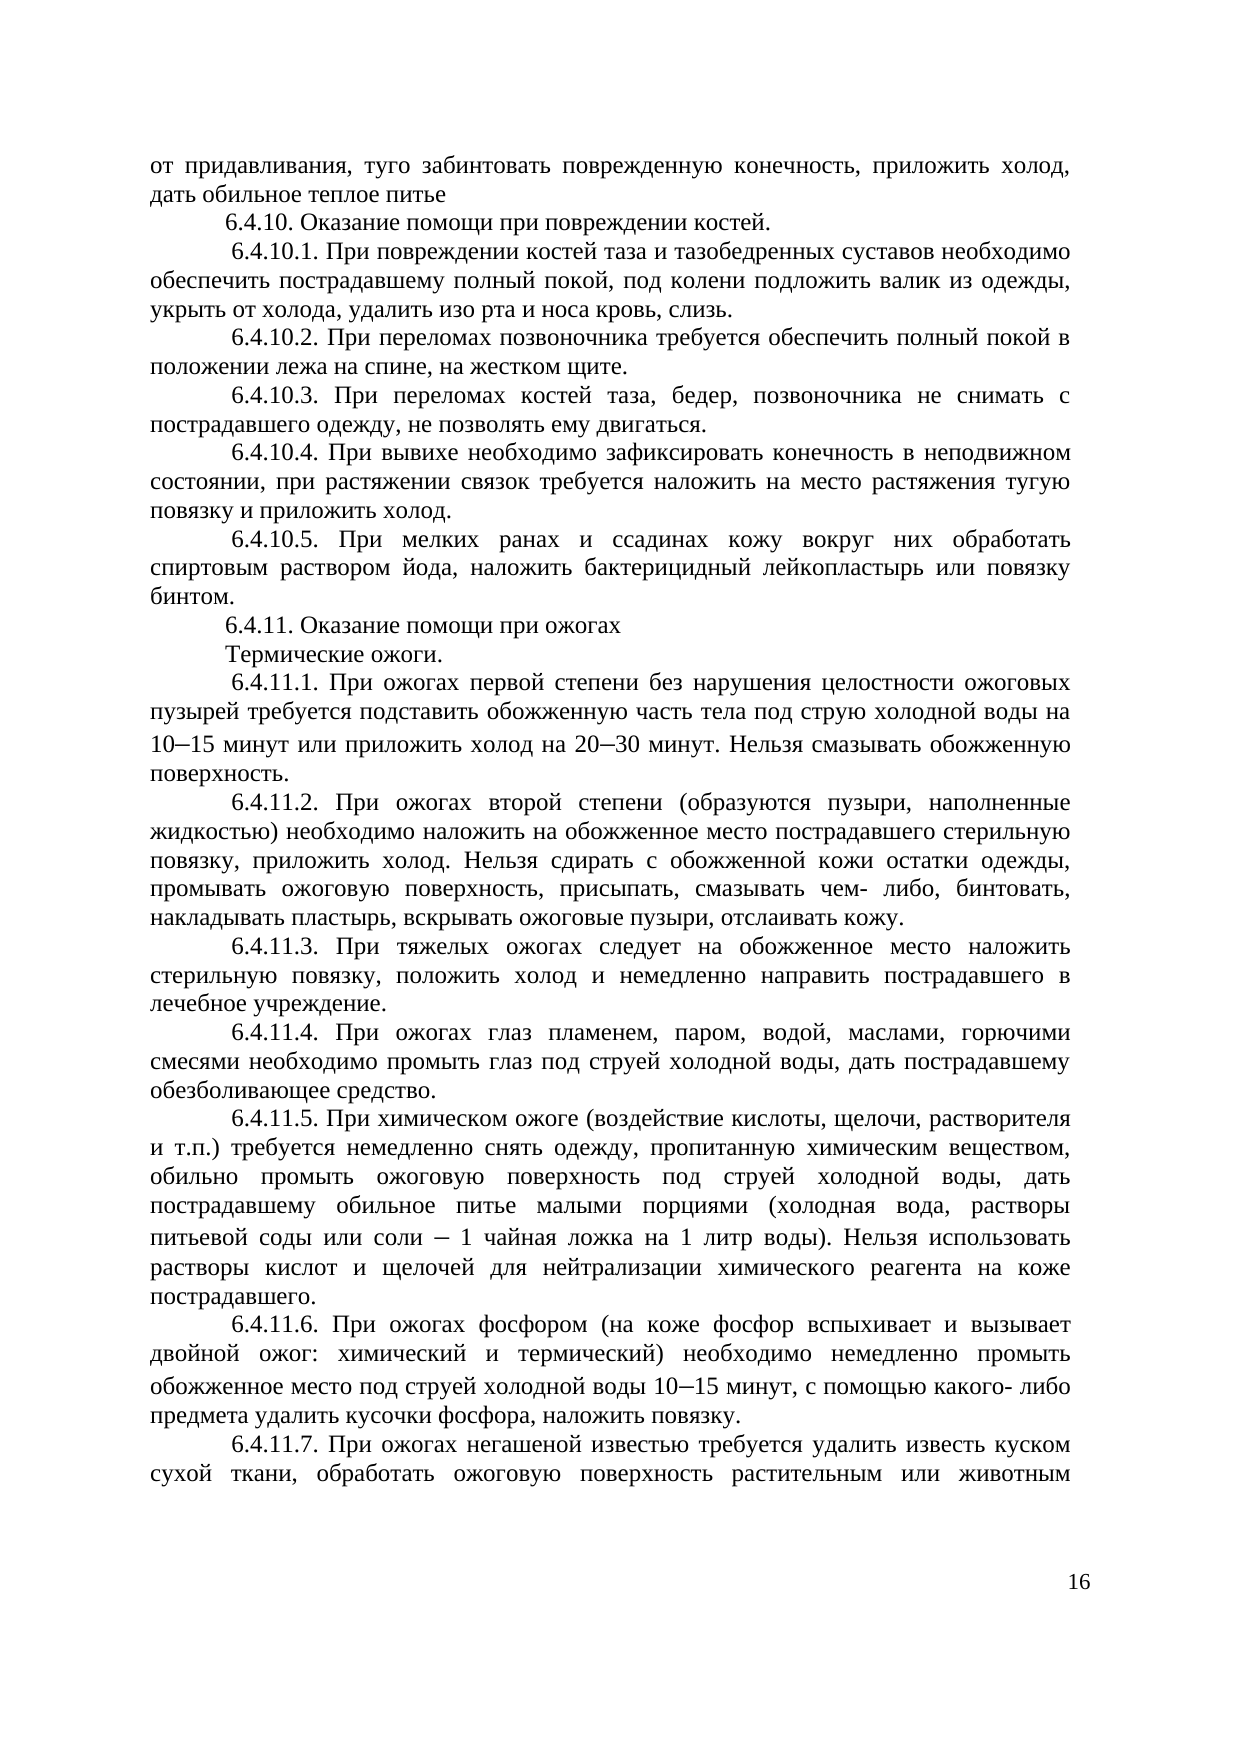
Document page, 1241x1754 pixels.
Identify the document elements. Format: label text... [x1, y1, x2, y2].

text 6.4.11.4. При ожогах глаз пламенем, паром, водой, маслами, горючими смесями необходимо промыть глаз под струей холодной воды, дать пострадавшему обезболивающее средство. [150, 1017, 1071, 1103]
text 6.4.10.4. При вывихе необходимо зафиксировать конечность в неподвижном состоянии, при растяжении связок требуется наложить на место растяжения тугую повязку и приложить холод. [150, 437, 1071, 524]
text 6.4.10.5. При мелких ранах и ссадинах кожу вокруг них обработать спиртовым раствором йода, наложить бактерицидный лейкопластырь или повязку бинтом. [150, 524, 1071, 610]
text 6.4.11. Оказание помощи при ожогах [150, 610, 1090, 639]
text 6.4.10.1. При повреждении костей таза и тазобедренных суставов необходимо обеспечить пострадавшему полный покой, под колени подложить валик из одежды, укрыть от холода, удалить изо рта и носа кровь, слизь. [150, 236, 1071, 322]
text 6.4.11.3. При тяжелых ожогах следует на обожженное место наложить стерильную повязку, положить холод и немедленно направить пострадавшего в лечебное учреждение. [150, 931, 1071, 1017]
text 6.4.11.5. При химическом ожоге (воздействие кислоты, щелочи, растворителя и т.п.) требуется немедленно снять одежду, пропитанную химическим веществом, обильно промыть ожоговую поверхность под струей холодной воды, дать пострадавшему обильное питье малыми порциями (холодная вода, растворы питьевой соды или соли – 1 чайная ложка на 1 литр воды). Нельзя использовать растворы кислот и щелочей для нейтрализации химического реагента на коже пострадавшего. [150, 1103, 1071, 1309]
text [150, 150, 1071, 207]
text 6.4.11.1. При ожогах первой степени без нарушения целостности ожоговых пузырей требуется подставить обожженную часть тела под струю холодной воды на 10–15 минут или приложить холод на 20–30 минут. Нельзя смазывать обожженную поверхность. [150, 667, 1071, 787]
text 6.4.10.3. При переломах костей таза, бедер, позвоночника не снимать с пострадавшего одежду, не позволять ему двигаться. [150, 380, 1071, 437]
text Термические ожоги. [150, 639, 1090, 667]
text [150, 1429, 1071, 1487]
text 6.4.11.2. При ожогах второй степени (образуются пузыри, наполненные жидкостью) необходимо наложить на обожженное место пострадавшего стерильную повязку, приложить холод. Нельзя сдирать с обожженной кожи остатки одежды, промывать ожоговую поверхность, присыпать, смазывать чем- либо, бинтовать, накладывать пластырь, вскрывать ожоговые пузыри, отслаивать кожу. [150, 787, 1071, 931]
text 6.4.10.2. При переломах позвоночника требуется обеспечить полный покой в положении лежа на спине, на жестком щите. [150, 322, 1071, 380]
text 6.4.11.6. При ожогах фосфором (на коже фосфор вспыхивает и вызывает двойной ожог: химический и термический) необходимо немедленно промыть обожженное место под струей холодной воды 10–15 минут, с помощью какого- либо предмета удалить кусочки фосфора, наложить повязку. [150, 1309, 1071, 1429]
text 6.4.10. Оказание помощи при повреждении костей. [150, 207, 1090, 236]
